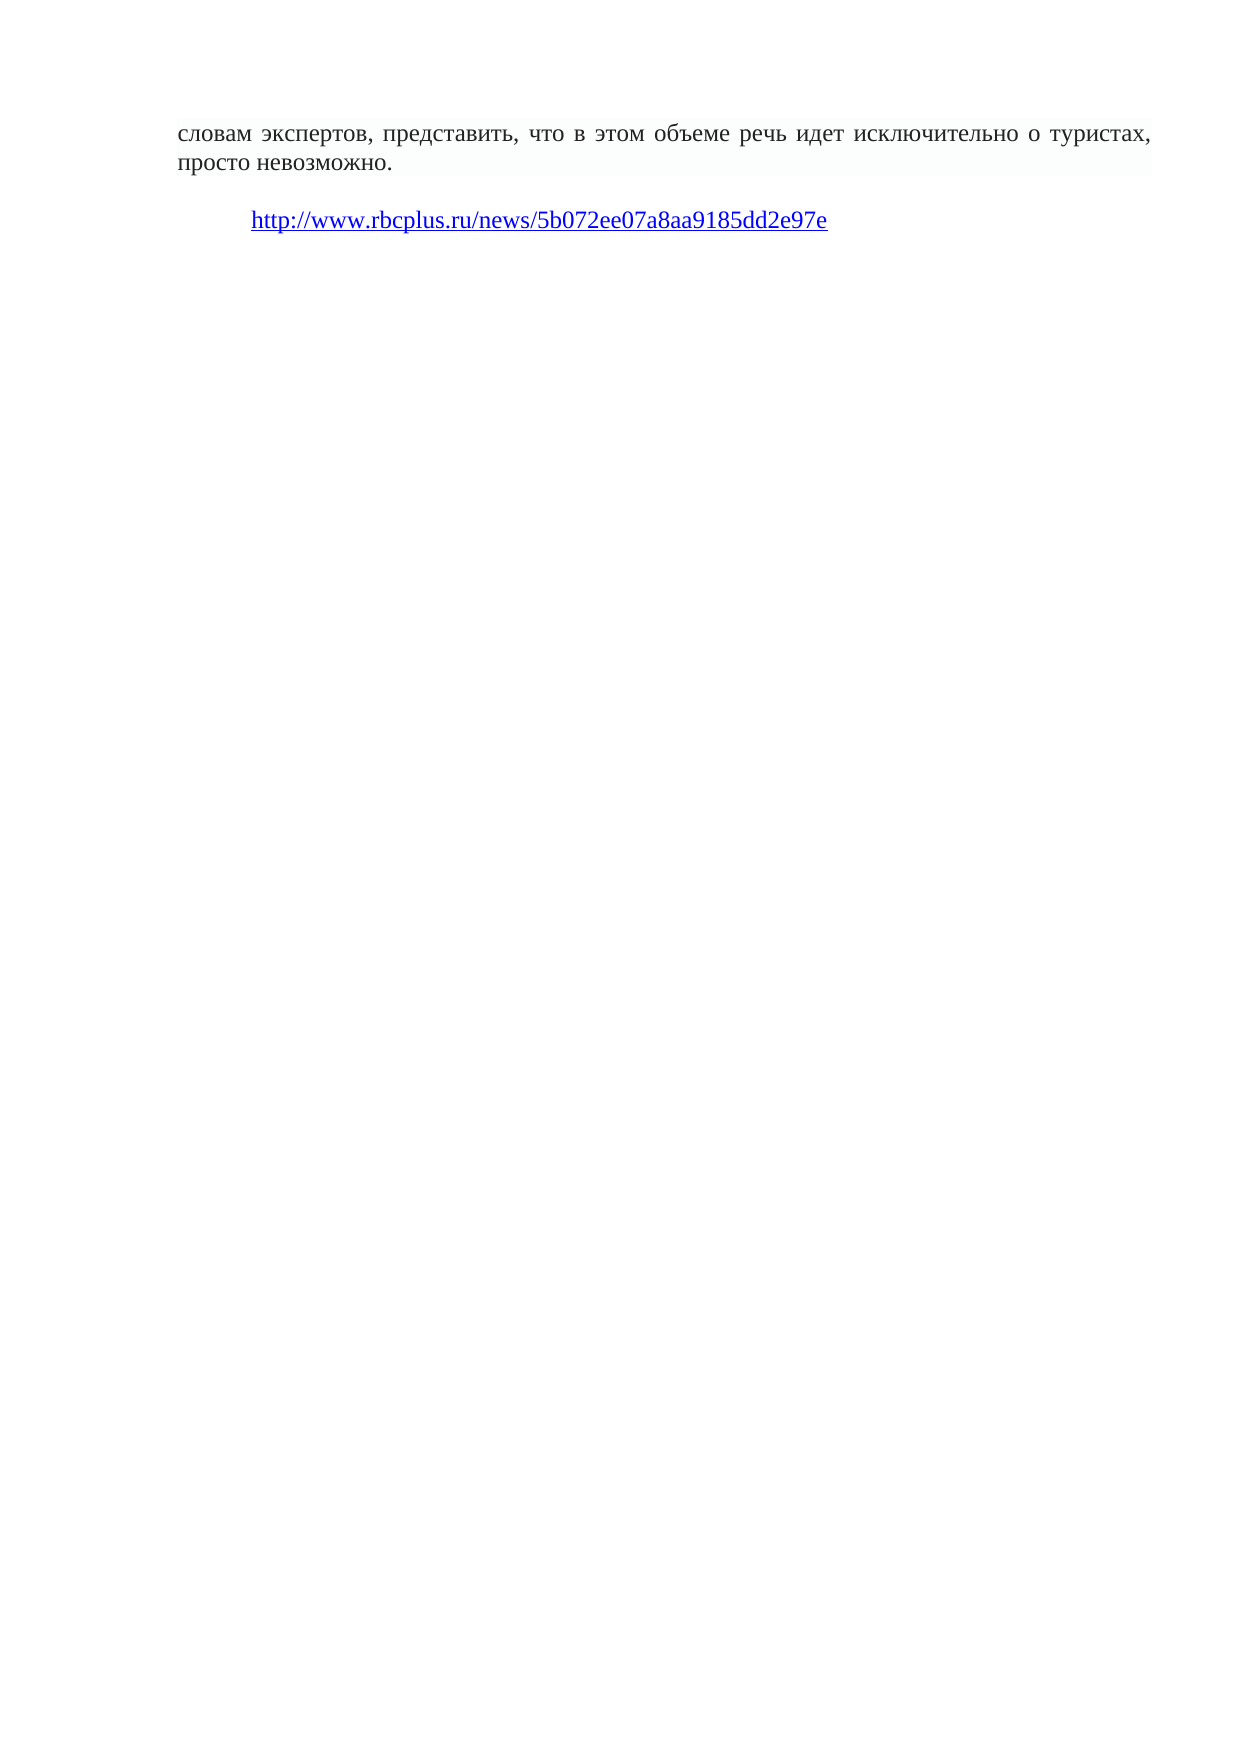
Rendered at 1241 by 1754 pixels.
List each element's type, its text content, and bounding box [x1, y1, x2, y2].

text http://www.rbcplus.ru/news/5b072ee07a8aa9185dd2e97e [177, 205, 1152, 233]
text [177, 118, 1152, 176]
